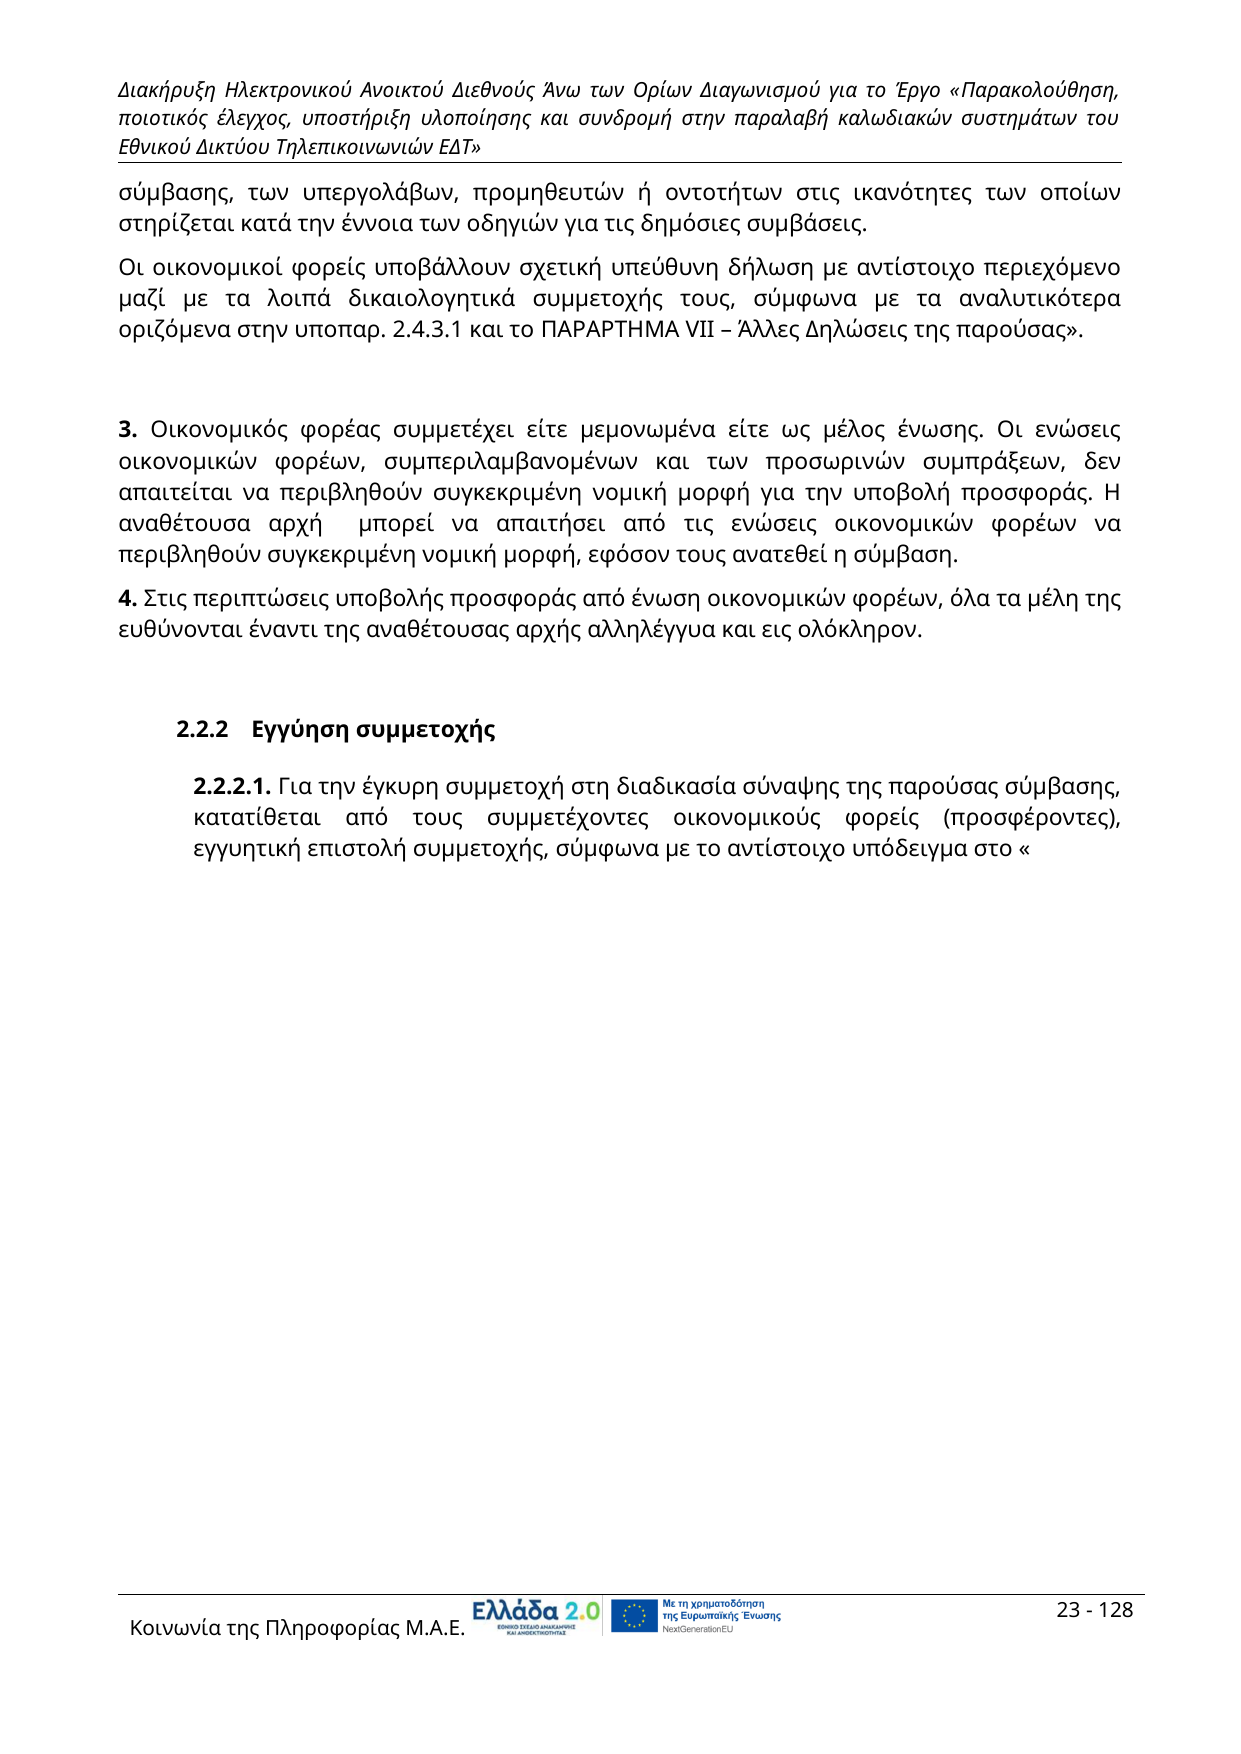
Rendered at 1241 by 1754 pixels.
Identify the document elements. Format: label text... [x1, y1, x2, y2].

text 3. Οικονομικός φορέας συμμετέχει είτε μεμονωμένα είτε ως μέλος ένωσης. Οι ενώσεις οικονομικών φορέων, συμπεριλαμβανομένων και των προσωρινών συμπράξεων, δεν απαιτείται να περιβληθούν συγκεκριμένη νομική μορφή για την υποβολή προσφοράς. Η αναθέτουσα αρχή μπορεί να απαιτήσει από τις ενώσεις οικονομικών φορέων να περιβληθούν συγκεκριμένη νομική μορφή, εφόσον τους ανατεθεί η σύμβαση. [118, 413, 1122, 570]
picture [471, 1595, 786, 1636]
list 2.2.2.1. Για την έγκυρη συμμετοχή στη διαδικασία σύναψης της παρούσας σύμβασης, κατατίθεται από τους συμμετέχοντες οικονομικούς φορείς (προσφέροντες), εγγυητική επιστολή συμμετοχής, σύμφωνα με το αντίστοιχο υπόδειγμα στο « [193, 770, 1122, 863]
text 4. Στις περιπτώσεις υποβολής προσφοράς από ένωση οικονομικών φορέων, όλα τα μέλη της ευθύνονται έναντι της αναθέτουσας αρχής αλληλέγγυα και εις ολόκληρον. [118, 582, 1122, 645]
subtitle Εγγύηση συμμετοχής [176, 713, 1122, 745]
text Οι οικονομικοί φορείς υποβάλλουν σχετική υπεύθυνη δήλωση με αντίστοιχο περιεχόμενο μαζί με τα λοιπά δικαιολογητικά συμμετοχής τους, σύμφωνα με τα αναλυτικότερα οριζόμενα στην υποπαρ. 2.4.3.1 και το 0ΠΑΡΑΡΤΗΜΑ VIΙ – Άλλες Δηλώσεις της παρούσας». [118, 251, 1122, 345]
